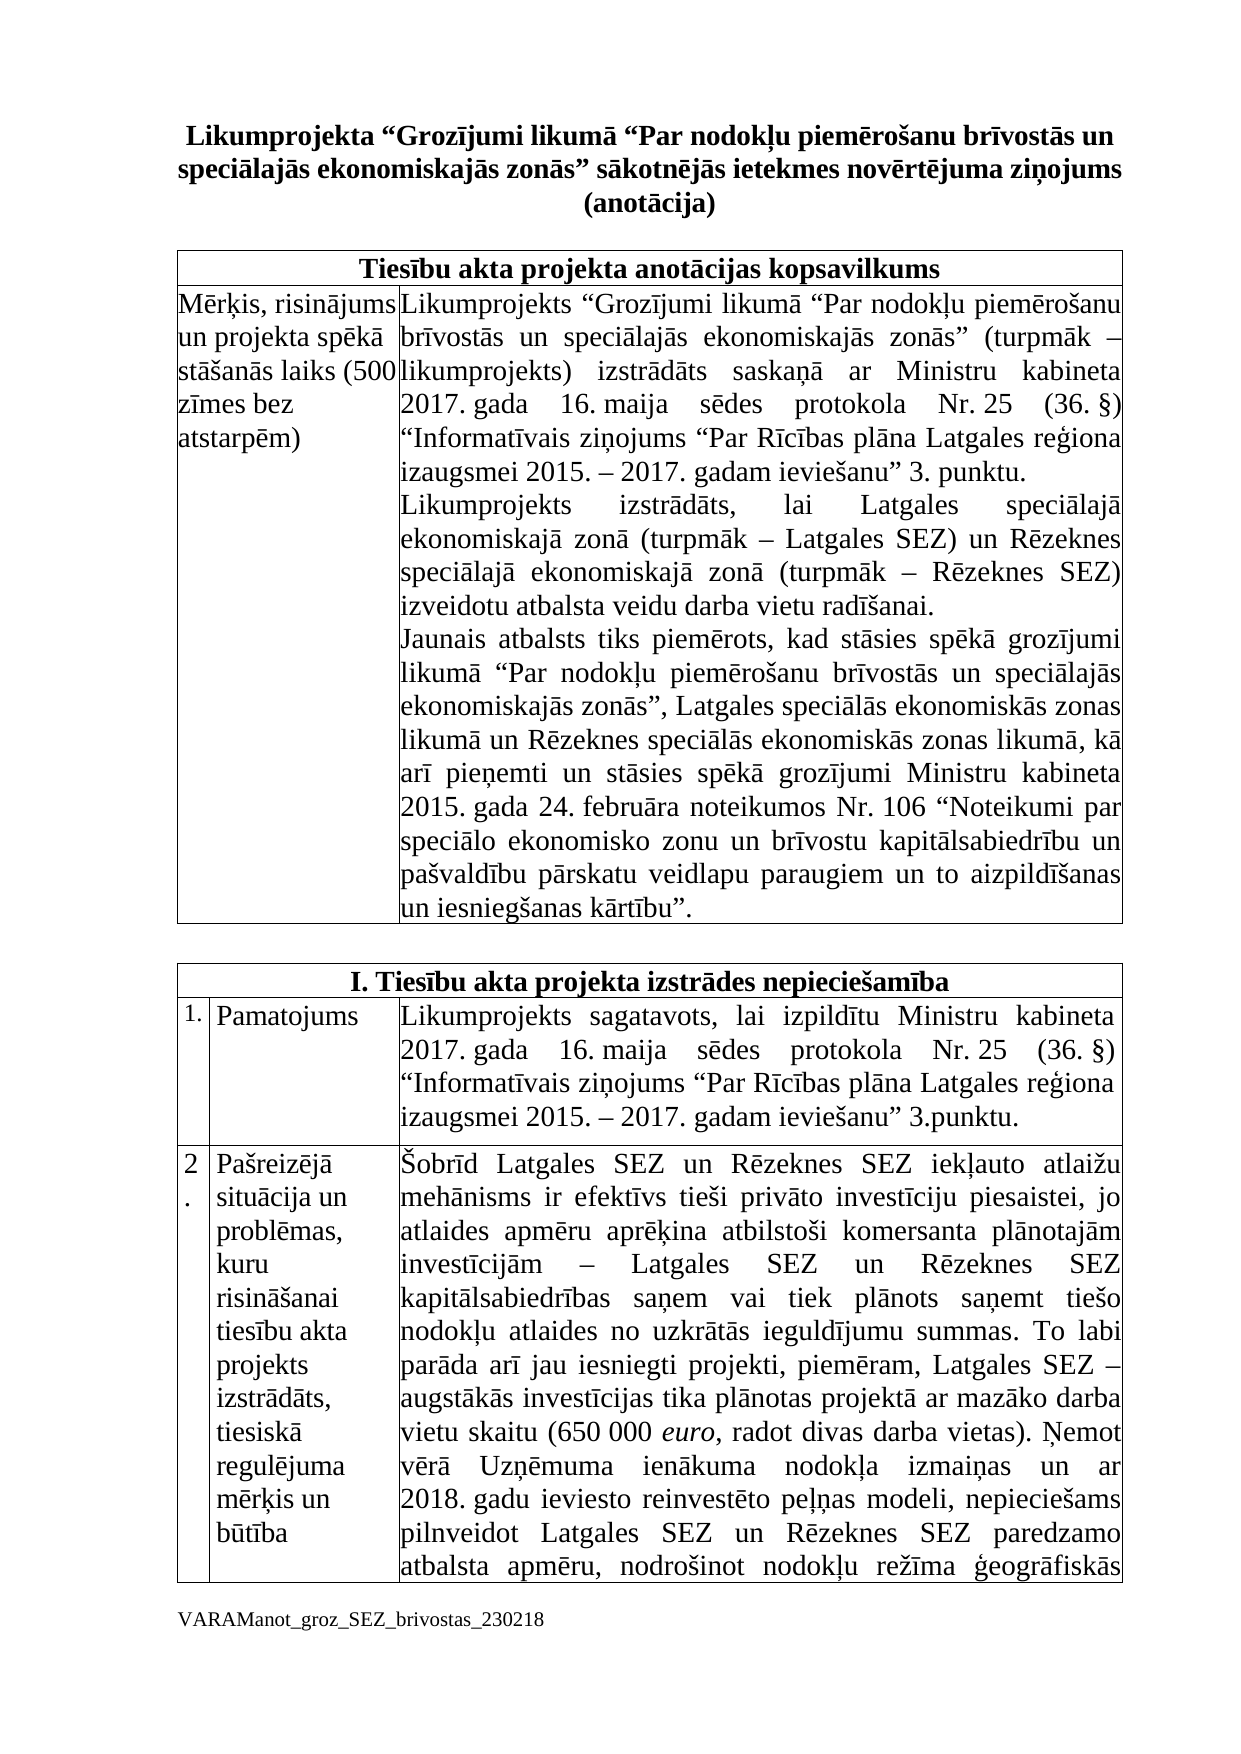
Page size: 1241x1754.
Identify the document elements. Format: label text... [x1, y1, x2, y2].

table_cell Likumprojekts “Grozījumi likumā “Par nodokļu piemērošanu brīvostās un speciālajās ekonomiskajās zonās” (turpmāk – likumprojekts) izstrādāts saskaņā ar Ministru kabineta 2017. gada 16. maija sēdes protokola Nr. 25 (36. §) “Informatīvais ziņojums “Par Rīcības plāna Latgales reģiona izaugsmei 2015. – 2017. gadam ieviešanu” 3. punktu. Likumprojekts izstrādāts, lai Latgales speciālajā ekonomiskajā zonā (turpmāk – Latgales SEZ) un Rēzeknes speciālajā ekonomiskajā zonā (turpmāk – Rēzeknes SEZ) izveidotu atbalsta veidu darba vietu radīšanai. Jaunais atbalsts tiks piemērots, kad stāsies spēkā grozījumi likumā “Par nodokļu piemērošanu brīvostās un speciālajās ekonomiskajās zonās”, Latgales speciālās ekonomiskās zonas likumā un Rēzeknes speciālās ekonomiskās zonas likumā, kā arī pieņemti un stāsies spēkā grozījumi Ministru kabineta 2015. gada 24. februāra noteikumos Nr. 106 “Noteikumi par speciālo ekonomisko zonu un brīvostu kapitālsabiedrību un pašvaldību pārskatu veidlapu paraugiem un to aizpildīšanas un iesniegšanas kārtību”. [400, 286, 1122, 923]
text Likumprojekta “Grozījumi likumā “Par nodokļu piemērošanu brīvostās un speciālajās ekonomiskajās zonās” sākotnējās ietekmes novērtējuma ziņojums (anotācija) [177, 118, 1122, 219]
table_cell 1. [178, 998, 209, 1145]
table_header Tiesību akta projekta anotācijas kopsavilkums [178, 251, 1122, 285]
table_header I. Tiesību akta projekta izstrādes nepieciešamība [178, 964, 1122, 997]
table_cell Likumprojekts sagatavots, lai izpildītu Ministru kabineta 2017. gada 16. maija sēdes protokola Nr. 25 (36. §) “Informatīvais ziņojums “Par Rīcības plāna Latgales reģiona izaugsmei 2015. – 2017. gadam ieviešanu” 3.punktu. [400, 998, 1122, 1145]
table_cell Mērķis, risinājums un projekta spēkā stāšanās laiks (500 zīmes bez atstarpēm) [178, 286, 399, 923]
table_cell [210, 1146, 399, 1582]
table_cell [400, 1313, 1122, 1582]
table_cell 2. [178, 1146, 209, 1582]
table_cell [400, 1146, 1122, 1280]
table_cell Pamatojums [210, 998, 399, 1145]
